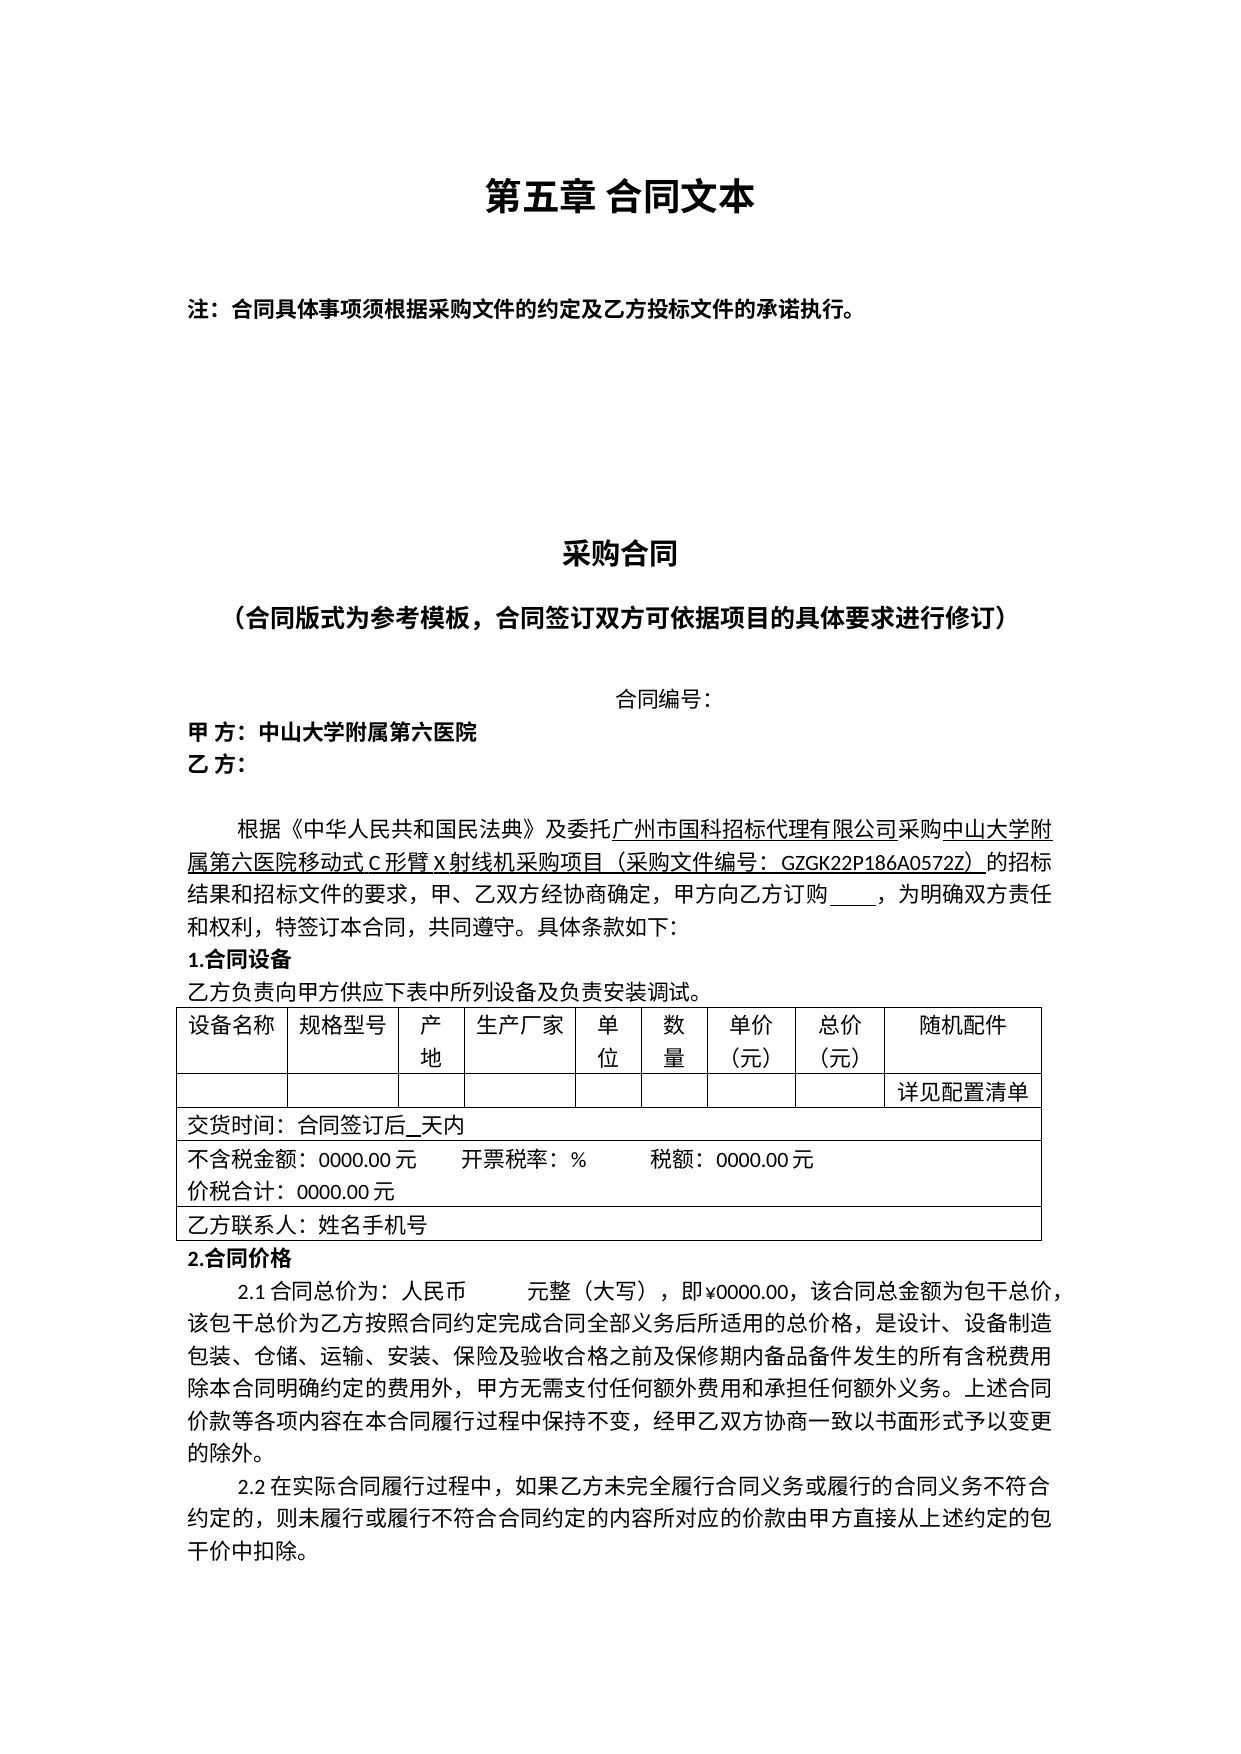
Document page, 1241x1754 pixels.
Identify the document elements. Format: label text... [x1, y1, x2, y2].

table_header 单价 （元） [708, 1008, 795, 1073]
text 2.合同价格 [187, 1241, 1053, 1273]
text 乙 方： [187, 747, 1053, 779]
text 1.合同设备 [187, 942, 1053, 974]
text 甲 方：中山大学附属第六医院 [187, 714, 1053, 747]
table_cell [465, 1074, 575, 1107]
text 根据《中华人民共和国民法典》及委托广州市国科招标代理有限公司采购中山大学附属第六医院移动式C形臂X射线机采购项目（采购文件编号：GZGK22P186A0572Z）的招标结果和招标文件的要求，甲、乙双方经协商确定，甲方向乙方订购 ，为明确双方责任和权利，特签订本合同，共同遵守。具体条款如下： [187, 812, 1053, 942]
text 2.1合同总价为：人民币 元整（大写），即¥0000.00，该合同总金额为包干总价，该包干总价为乙方按照合同约定完成合同全部义务后所适用的总价格，是设计、设备制造、包装、仓储、运输、安装、保险及验收合格之前及保修期内备品备件发生的所有含税费用。除本合同明确约定的费用外，甲方无需支付任何额外费用和承担任何额外义务。上述合同价款等各项内容在本合同履行过程中保持不变，经甲乙双方协商一致以书面形式予以变更的除外。 [187, 1273, 1053, 1468]
table_header 生产厂家 [465, 1008, 575, 1073]
text 合同编号： [187, 682, 1053, 714]
table_cell [708, 1074, 795, 1107]
text 乙方负责向甲方供应下表中所列设备及负责安装调试。 [187, 974, 1053, 1007]
text 第五章 合同文本 [187, 162, 1053, 227]
table_cell [576, 1074, 641, 1107]
table_header 设备名称 [177, 1008, 287, 1073]
table_cell [399, 1074, 464, 1107]
text 注：合同具体事项须根据采购文件的约定及乙方投标文件的承诺执行。 [187, 292, 1053, 324]
table_cell [796, 1074, 884, 1107]
table_cell [288, 1074, 398, 1107]
table_header 产地 [399, 1008, 464, 1073]
text 2.2在实际合同履行过程中，如果乙方未完全履行合同义务或履行的合同义务不符合约定的，则未履行或履行不符合合同约定的内容所对应的价款由甲方直接从上述约定的包干价中扣除。 [187, 1468, 1053, 1566]
table_cell 不含税金额：0000.00元 开票税率：% 税额：0000.00元 价税合计：0000.00元 [177, 1141, 1041, 1206]
table_cell [177, 1074, 287, 1107]
table_header 数量 [642, 1008, 707, 1073]
table_cell 详见配置清单 [885, 1074, 1041, 1107]
table_header 总价 （元） [796, 1008, 884, 1073]
table_cell [642, 1074, 707, 1107]
table_header 随机配件 [885, 1008, 1041, 1073]
table_header 单位 [576, 1008, 641, 1073]
text 采购合同 [187, 519, 1053, 584]
table_header 规格型号 [288, 1008, 398, 1073]
table_cell 交货时间：合同签订后 天内 [177, 1108, 1041, 1140]
table_cell 乙方联系人：姓名手机号 [177, 1207, 1041, 1240]
text （合同版式为参考模板，合同签订双方可依据项目的具体要求进行修订） [187, 584, 1053, 649]
